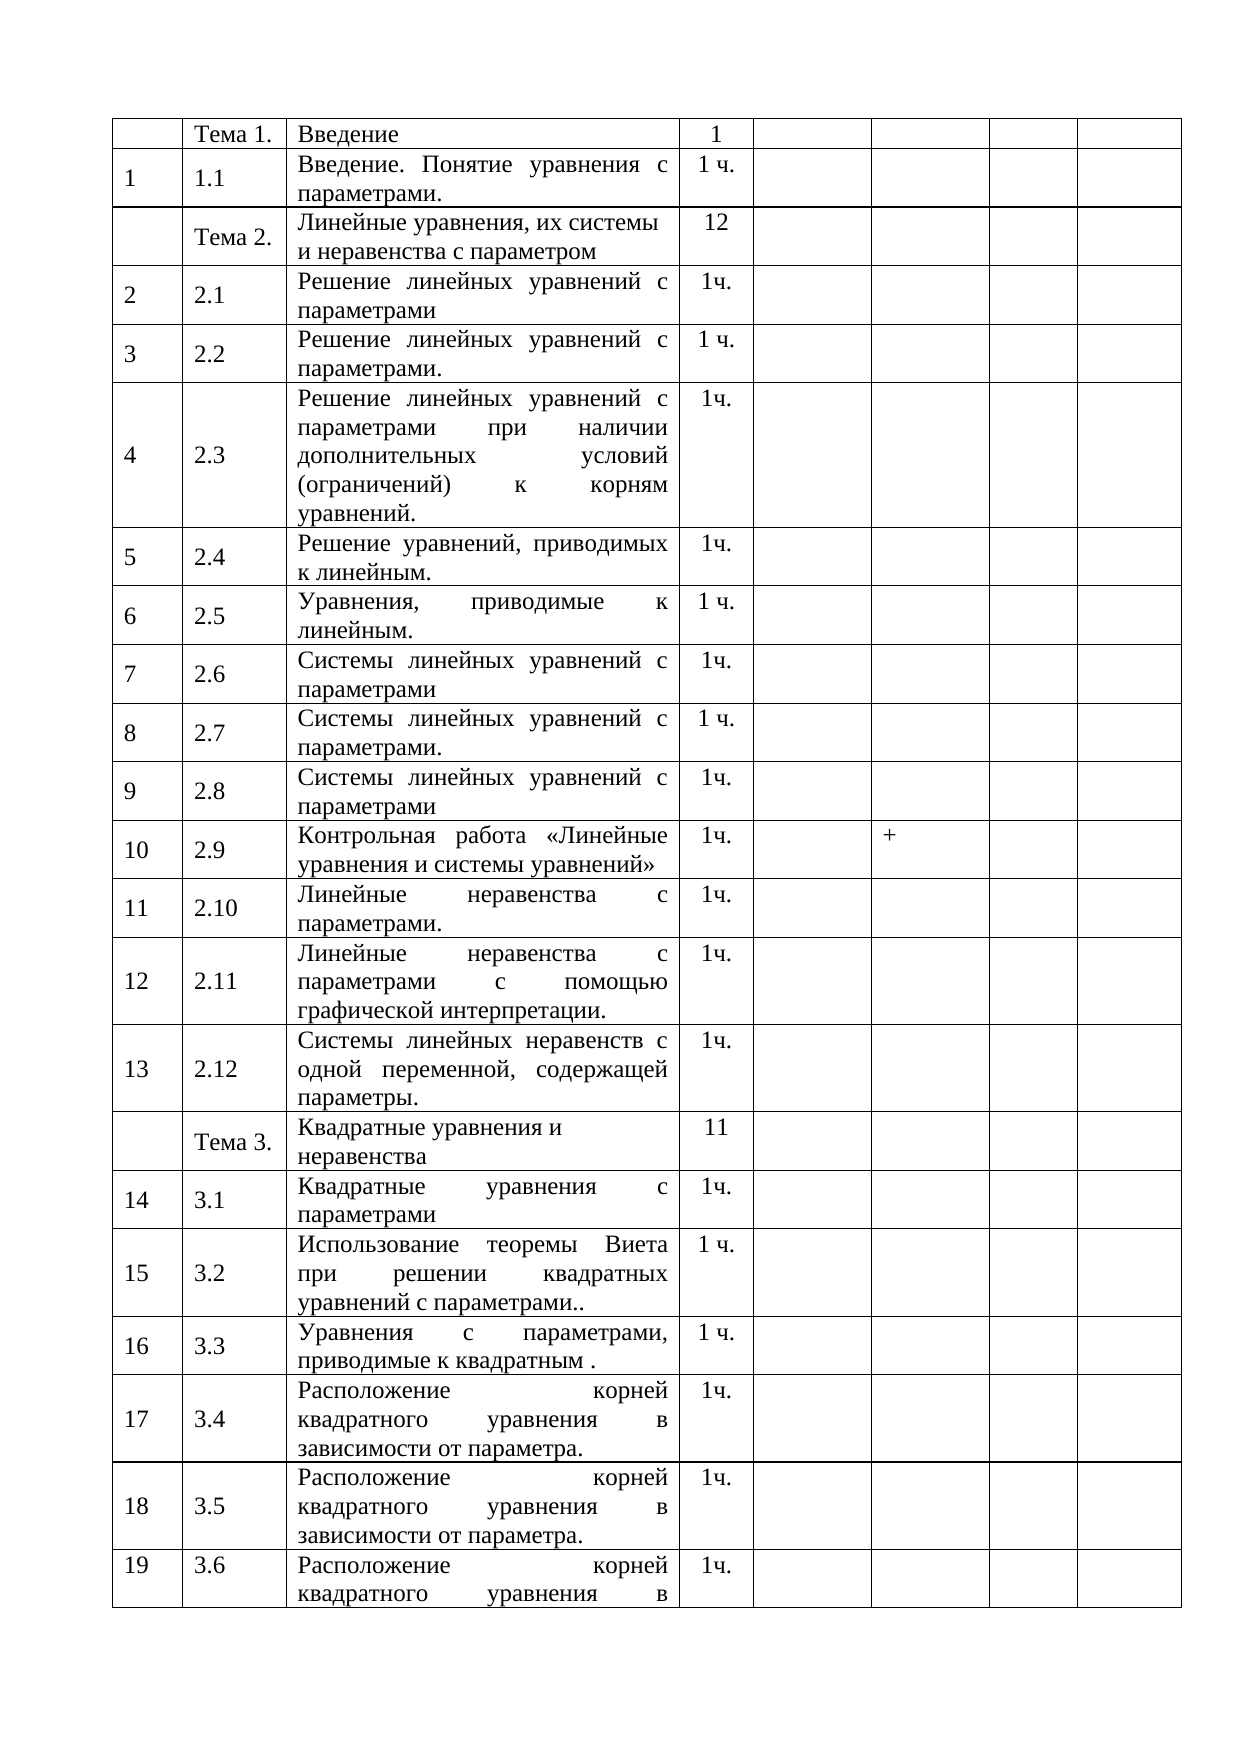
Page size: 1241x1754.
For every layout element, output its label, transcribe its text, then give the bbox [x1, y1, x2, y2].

table_cell [872, 119, 989, 148]
table_cell [872, 1375, 989, 1461]
table_cell [1078, 528, 1181, 585]
table_cell [990, 119, 1077, 148]
table_cell Тема 3. [183, 1112, 286, 1170]
table_cell [754, 1229, 871, 1316]
table_cell 3.1 [183, 1171, 286, 1228]
table_cell [990, 1463, 1077, 1549]
table_cell 2 [113, 266, 182, 323]
table_cell [872, 1025, 989, 1111]
table_cell 2.8 [183, 762, 286, 819]
table_cell [1078, 208, 1181, 265]
table_cell [990, 1375, 1077, 1461]
table_cell 1 [113, 149, 182, 206]
table_cell Системы линейных уравнений с параметрами. [287, 704, 679, 761]
table_cell [872, 266, 989, 323]
table_cell 14 [113, 1171, 182, 1228]
table_cell [872, 149, 989, 206]
table_cell 11 [680, 1112, 753, 1170]
table_cell 7 [113, 645, 182, 702]
table_cell [1078, 325, 1181, 382]
table_cell [990, 879, 1077, 937]
table_cell Линейные неравенства с параметрами. [287, 879, 679, 937]
table_cell 1ч. [680, 528, 753, 585]
table_cell Решение линейных уравнений с параметрами [287, 266, 679, 323]
table_cell 1ч. [680, 879, 753, 937]
table_cell 1.1 [183, 149, 286, 206]
table_cell 2.1 [183, 266, 286, 323]
table_cell [113, 119, 182, 148]
table_cell [872, 1317, 989, 1374]
table_cell [1078, 704, 1181, 761]
table_cell [872, 1550, 989, 1607]
table_cell [990, 1171, 1077, 1228]
table_cell [1078, 1171, 1181, 1228]
table_cell [754, 938, 871, 1024]
table_cell [990, 1317, 1077, 1374]
table_cell Решение линейных уравнений с параметрами. [287, 325, 679, 382]
table_cell Квадратные уравнения с параметрами [287, 1171, 679, 1228]
table_cell [1078, 1025, 1181, 1111]
table_cell [113, 1112, 182, 1170]
table_cell [754, 1171, 871, 1228]
table_cell Уравнения, приводимые к линейным. [287, 586, 679, 644]
table_cell 4 [113, 383, 182, 527]
table_cell [754, 586, 871, 644]
table_cell [754, 325, 871, 382]
table_cell 1ч. [680, 762, 753, 819]
table_cell [872, 586, 989, 644]
table_cell [754, 879, 871, 937]
table_cell [872, 645, 989, 702]
table_cell [754, 266, 871, 323]
table_cell Системы линейных уравнений с параметрами [287, 762, 679, 819]
table_cell 1ч. [680, 1171, 753, 1228]
table_cell 15 [113, 1229, 182, 1316]
table_cell [872, 1229, 989, 1316]
table_cell [754, 1375, 871, 1461]
table_cell 2.9 [183, 821, 286, 878]
table_cell [754, 1550, 871, 1607]
table_cell 1 ч. [680, 586, 753, 644]
table_cell 1 ч. [680, 149, 753, 206]
table_cell Системы линейных уравнений с параметрами [287, 645, 679, 702]
table_cell [872, 704, 989, 761]
table_cell [990, 149, 1077, 206]
table_cell 6 [113, 586, 182, 644]
table_cell 12 [113, 938, 182, 1024]
table_cell [754, 149, 871, 206]
table_cell [1078, 383, 1181, 527]
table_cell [287, 1550, 679, 1607]
table_cell 19 [113, 1550, 182, 1607]
table_cell [1078, 1375, 1181, 1461]
table_cell 1ч. [680, 383, 753, 527]
table_cell 1ч. [680, 821, 753, 878]
table_cell 1 ч. [680, 704, 753, 761]
table_cell [990, 821, 1077, 878]
table_cell Решение уравнений, приводимых к линейным. [287, 528, 679, 585]
table_cell 13 [113, 1025, 182, 1111]
table_cell 3 [113, 325, 182, 382]
table_cell 2.11 [183, 938, 286, 1024]
table_cell Тема 1. [183, 119, 286, 148]
table_cell 17 [113, 1375, 182, 1461]
table_cell [754, 208, 871, 265]
table_cell Системы линейных неравенств с одной переменной, содержащей параметры. [287, 1025, 679, 1111]
table_cell [1078, 1550, 1181, 1607]
table_cell 2.4 [183, 528, 286, 585]
table_cell 2.5 [183, 586, 286, 644]
table_cell [1078, 1317, 1181, 1374]
table_cell Решение линейных уравнений с параметрами при наличии дополнительных условий (ограничений) к корням уравнений. [287, 383, 679, 527]
table_cell Квадратные уравнения и неравенства [287, 1112, 679, 1170]
table_cell 3.3 [183, 1317, 286, 1374]
table_cell [1078, 762, 1181, 819]
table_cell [287, 1463, 679, 1549]
table_cell [754, 1317, 871, 1374]
table_cell 8 [113, 704, 182, 761]
table_cell Расположение корней квадратного уравнения в зависимости от параметра. [287, 1375, 679, 1461]
table_cell [1078, 149, 1181, 206]
table_cell 3.4 [183, 1375, 286, 1461]
table_cell [990, 938, 1077, 1024]
table_cell 2.3 [183, 383, 286, 527]
table_cell [990, 1229, 1077, 1316]
table_cell 2.7 [183, 704, 286, 761]
table_cell [754, 704, 871, 761]
table_cell [1078, 119, 1181, 148]
table_cell [990, 586, 1077, 644]
table_cell [872, 1171, 989, 1228]
table_cell 1 ч. [680, 1229, 753, 1316]
table_cell 11 [113, 879, 182, 937]
table_cell [1078, 938, 1181, 1024]
table_cell 1ч. [680, 1025, 753, 1111]
table_cell Линейные неравенства с параметрами с помощью графической интерпретации. [287, 938, 679, 1024]
table_cell [872, 383, 989, 527]
table_cell + [872, 821, 989, 878]
table_cell 3.5 [183, 1463, 286, 1549]
table_cell [990, 704, 1077, 761]
table_cell [990, 528, 1077, 585]
table_cell [990, 1112, 1077, 1170]
table_cell [754, 1463, 871, 1549]
table_cell Тема 2. [183, 208, 286, 265]
table_cell [1078, 879, 1181, 937]
table_cell 1ч. [680, 266, 753, 323]
table_cell [872, 938, 989, 1024]
table_cell 1 ч. [680, 1317, 753, 1374]
table_cell [754, 528, 871, 585]
table_cell [754, 645, 871, 702]
table_cell 1 ч. [680, 325, 753, 382]
table_cell 2.6 [183, 645, 286, 702]
table_cell [872, 208, 989, 265]
table_cell 2.10 [183, 879, 286, 937]
table_cell 10 [113, 821, 182, 878]
table_cell [754, 762, 871, 819]
table_cell [872, 1112, 989, 1170]
table_cell [990, 645, 1077, 702]
table_cell [990, 1025, 1077, 1111]
table_cell 1ч. [680, 938, 753, 1024]
table_cell [990, 383, 1077, 527]
table_cell [872, 528, 989, 585]
table_cell [1078, 1229, 1181, 1316]
table_cell [754, 383, 871, 527]
table_cell [990, 325, 1077, 382]
table_cell [1078, 821, 1181, 878]
table_cell [1078, 645, 1181, 702]
table_cell [1078, 1463, 1181, 1549]
table_cell Введение. Понятие уравнения с параметрами. [287, 149, 679, 206]
table_cell 2.2 [183, 325, 286, 382]
table_cell [872, 325, 989, 382]
table_cell 1ч. [680, 1375, 753, 1461]
table_cell [990, 1550, 1077, 1607]
table_cell [113, 208, 182, 265]
table_cell 18 [113, 1463, 182, 1549]
table_cell Уравнения с параметрами, приводимые к квадратным . [287, 1317, 679, 1374]
table_cell 3.6 [183, 1550, 286, 1607]
table_cell [754, 1112, 871, 1170]
table_cell 1 [680, 119, 753, 148]
table_cell [872, 879, 989, 937]
table_cell 1ч. [680, 1550, 753, 1607]
table_cell [1078, 586, 1181, 644]
table_cell 1ч. [680, 645, 753, 702]
table_cell Контрольная работа «Линейные уравнения и системы уравнений» [287, 821, 679, 878]
table_cell 3.2 [183, 1229, 286, 1316]
table_cell [872, 762, 989, 819]
table_cell Линейные уравнения, их системы и неравенства с параметром [287, 208, 679, 265]
table_cell 9 [113, 762, 182, 819]
table_cell 5 [113, 528, 182, 585]
table_cell Использование теоремы Виета при решении квадратных уравнений с параметрами.. [287, 1229, 679, 1316]
table_cell [1078, 266, 1181, 323]
table_cell 12 [680, 208, 753, 265]
table_cell [990, 762, 1077, 819]
table_cell 1ч. [680, 1463, 753, 1549]
table_cell [1078, 1112, 1181, 1170]
table_cell [990, 208, 1077, 265]
table_cell [754, 821, 871, 878]
table_cell Введение [287, 119, 679, 148]
table_cell [872, 1463, 989, 1549]
table_cell [990, 266, 1077, 323]
table_cell [754, 119, 871, 148]
table_cell [754, 1025, 871, 1111]
table_cell 16 [113, 1317, 182, 1374]
table_cell 2.12 [183, 1025, 286, 1111]
